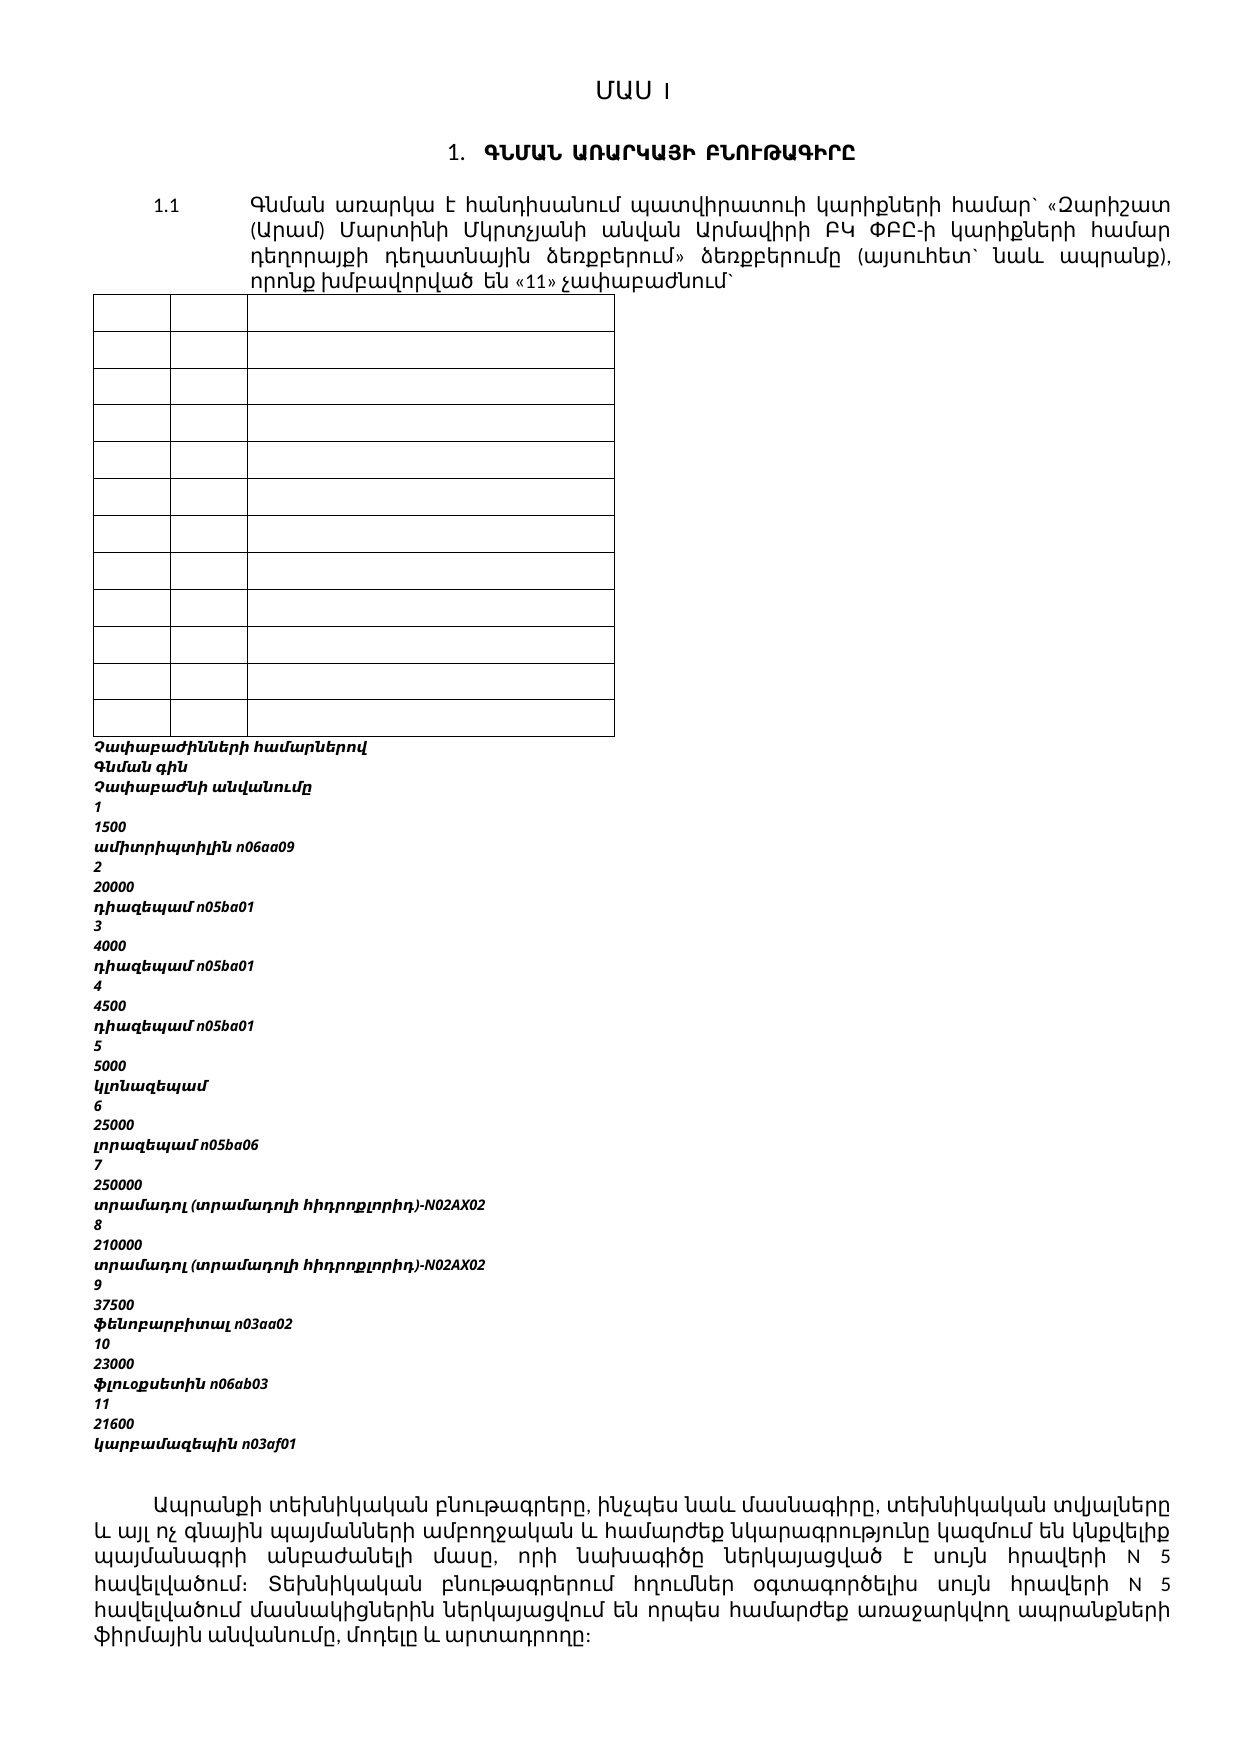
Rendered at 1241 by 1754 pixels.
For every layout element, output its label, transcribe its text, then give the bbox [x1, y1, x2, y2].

subtitle Գնման առարկա է հանդիսանում պատվիրատուի կարիքների համար` «Զարիշատ (Արամ) Մարտինի Մկրտչյանի անվան Արմավիրի ԲԿ ՓԲԸ-ի կարիքների համար դեղորայքի դեղատնային ձեռքբերում» ձեռքբերումը (այսուհետ` նաև ապրանք), որոնք խմբավորված են «11» չափաբաժնում` [153, 192, 1171, 294]
text Ապրանքի տեխնիկական բնութագրերը, ինչպես նաև մասնագիրը, տեխնիկական տվյալները և այլ ոչ գնային պայմանների ամբողջական և համարժեք նկարագրությունը կազմում են կնքվելիք պայմանագրի անբաժանելի մասը, որի նախագիծը ներկայացված է սույն հրավերի N 5 հավելվածում։ Տեխնիկական բնութագրերում հղումներ օգտագործելիս սույն հրավերի N 5 հավելվածում մասնակիցներին ներկայացվում են որպես համարժեք առաջարկվող ապրանքների ֆիրմային անվանումը, մոդելը և արտադրողը: [94, 1492, 1171, 1648]
list ԳՆՄԱՆ ԱՌԱՐԿԱՅԻ ԲՆՈՒԹԱԳԻՐԸ [131, 136, 1171, 167]
text ՄԱՍ I [94, 75, 1171, 106]
